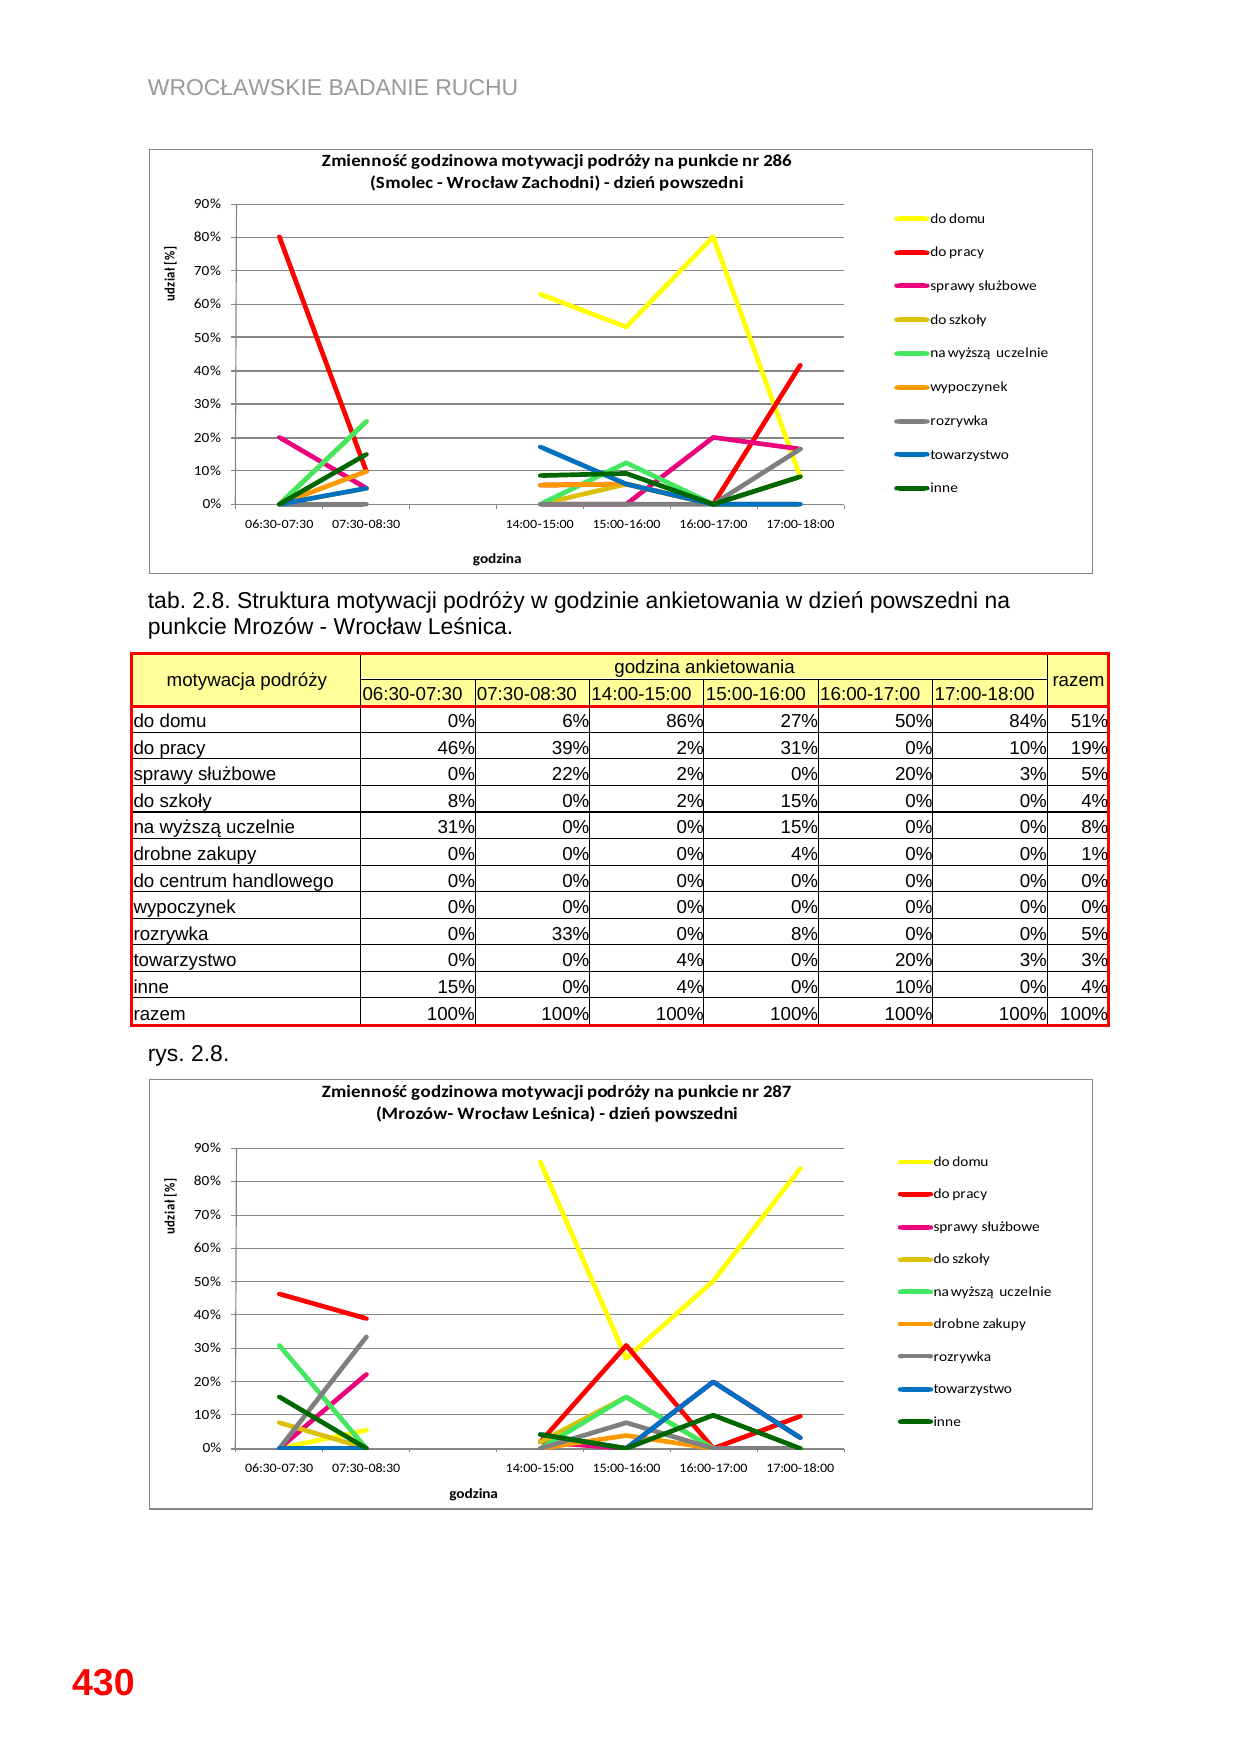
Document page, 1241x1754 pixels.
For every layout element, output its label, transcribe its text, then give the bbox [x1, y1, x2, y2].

table_header razem [1048, 655, 1107, 705]
table_cell 0% [590, 919, 703, 944]
table_cell 3% [933, 759, 1047, 785]
table_cell 14:00-15:00 [590, 680, 703, 705]
table_cell 0% [933, 919, 1047, 944]
table_cell 31% [361, 813, 475, 838]
table_cell 100% [819, 998, 932, 1024]
table_cell do centrum handlowego [133, 866, 360, 891]
table_cell 17:00-18:00 [933, 680, 1047, 705]
table_cell 3% [933, 945, 1047, 971]
table_cell 0% [704, 892, 818, 918]
table_cell 15% [704, 786, 818, 811]
table_cell 0% [361, 839, 475, 864]
table_cell 0% [819, 733, 932, 758]
table_cell 0% [933, 866, 1047, 891]
table_cell 0% [476, 839, 589, 864]
table_cell 100% [933, 998, 1047, 1024]
table_cell 20% [819, 945, 932, 971]
table_cell 06:30-07:30 [361, 680, 475, 705]
table_cell 10% [819, 972, 932, 997]
table_cell 0% [704, 866, 818, 891]
table_cell do pracy [133, 733, 360, 758]
table_cell drobne zakupy [133, 839, 360, 864]
table_cell 4% [1048, 786, 1107, 811]
table_cell 27% [704, 708, 818, 732]
table_cell 15:00-16:00 [704, 680, 818, 705]
table_cell inne [133, 972, 360, 997]
table_cell 2% [590, 759, 703, 785]
table_cell 0% [819, 866, 932, 891]
table_cell 0% [476, 786, 589, 811]
text tab. 2.. Struktura motywacji podróży w godzinie ankietowania w dzień powszedni na punkcie Mrozów - Wrocław Leśnica. [148, 587, 1092, 639]
table_cell 0% [933, 786, 1047, 811]
table_cell 1% [1048, 839, 1107, 864]
table_cell 0% [704, 972, 818, 997]
table_cell wypoczynek [133, 892, 360, 918]
table_cell 100% [704, 998, 818, 1024]
table_cell 20% [819, 759, 932, 785]
table_cell 22% [476, 759, 589, 785]
table_cell 0% [476, 813, 589, 838]
table_cell 19% [1048, 733, 1107, 758]
table_cell 0% [361, 866, 475, 891]
table_cell 46% [361, 733, 475, 758]
table_cell 0% [819, 892, 932, 918]
table_cell 16:00-17:00 [819, 680, 932, 705]
table_cell 51% [1048, 708, 1107, 732]
table_cell 0% [361, 759, 475, 785]
table_cell 100% [476, 998, 589, 1024]
table_cell 4% [590, 945, 703, 971]
table_cell 2% [590, 786, 703, 811]
table_cell 0% [819, 813, 932, 838]
table_header godzina ankietowania [361, 655, 1047, 678]
table_cell 5% [1048, 759, 1107, 785]
table_cell 0% [476, 866, 589, 891]
table_cell 4% [704, 839, 818, 864]
table_cell 0% [476, 892, 589, 918]
table_cell 0% [361, 919, 475, 944]
table_header motywacja podróży [133, 655, 360, 705]
table_cell 4% [590, 972, 703, 997]
table_cell 0% [1048, 866, 1107, 891]
table_cell 0% [590, 866, 703, 891]
table_cell 0% [361, 892, 475, 918]
table_cell 3% [1048, 945, 1107, 971]
table_cell 0% [933, 839, 1047, 864]
table_cell 39% [476, 733, 589, 758]
table_cell 6% [476, 708, 589, 732]
table_cell 0% [590, 892, 703, 918]
table_cell 15% [361, 972, 475, 997]
table_cell 0% [476, 972, 589, 997]
table_cell 0% [933, 813, 1047, 838]
table_cell 0% [819, 839, 932, 864]
table_cell 0% [704, 945, 818, 971]
table_cell 0% [704, 759, 818, 785]
table_cell 8% [361, 786, 475, 811]
table_cell 33% [476, 919, 589, 944]
table_cell 100% [1048, 998, 1107, 1024]
table_cell sprawy służbowe [133, 759, 360, 785]
table_cell 0% [819, 919, 932, 944]
table_cell 15% [704, 813, 818, 838]
table_cell na wyższą uczelnie [133, 813, 360, 838]
table_cell 5% [1048, 919, 1107, 944]
table_cell 8% [704, 919, 818, 944]
table_cell razem [133, 998, 360, 1024]
table_cell 0% [361, 945, 475, 971]
table_cell 4% [1048, 972, 1107, 997]
table_cell do szkoły [133, 786, 360, 811]
table_cell 31% [704, 733, 818, 758]
table_cell 0% [819, 786, 932, 811]
table_cell 8% [1048, 813, 1107, 838]
table_cell 2% [590, 733, 703, 758]
table_cell 07:30-08:30 [476, 680, 589, 705]
text rys. 2.8. [148, 1039, 1092, 1066]
table_cell 84% [933, 708, 1047, 732]
table_cell do domu [133, 708, 360, 732]
table_cell rozrywka [133, 919, 360, 944]
table_cell 0% [933, 972, 1047, 997]
table_cell 0% [476, 945, 589, 971]
table_cell 0% [1048, 892, 1107, 918]
table_cell 0% [590, 839, 703, 864]
table_cell 86% [590, 708, 703, 732]
table_cell 0% [361, 708, 475, 732]
table_cell 50% [819, 708, 932, 732]
table_cell 0% [933, 892, 1047, 918]
table_cell towarzystwo [133, 945, 360, 971]
table_cell 10% [933, 733, 1047, 758]
table_cell 100% [361, 998, 475, 1024]
table_cell 0% [590, 813, 703, 838]
table_cell 100% [590, 998, 703, 1024]
